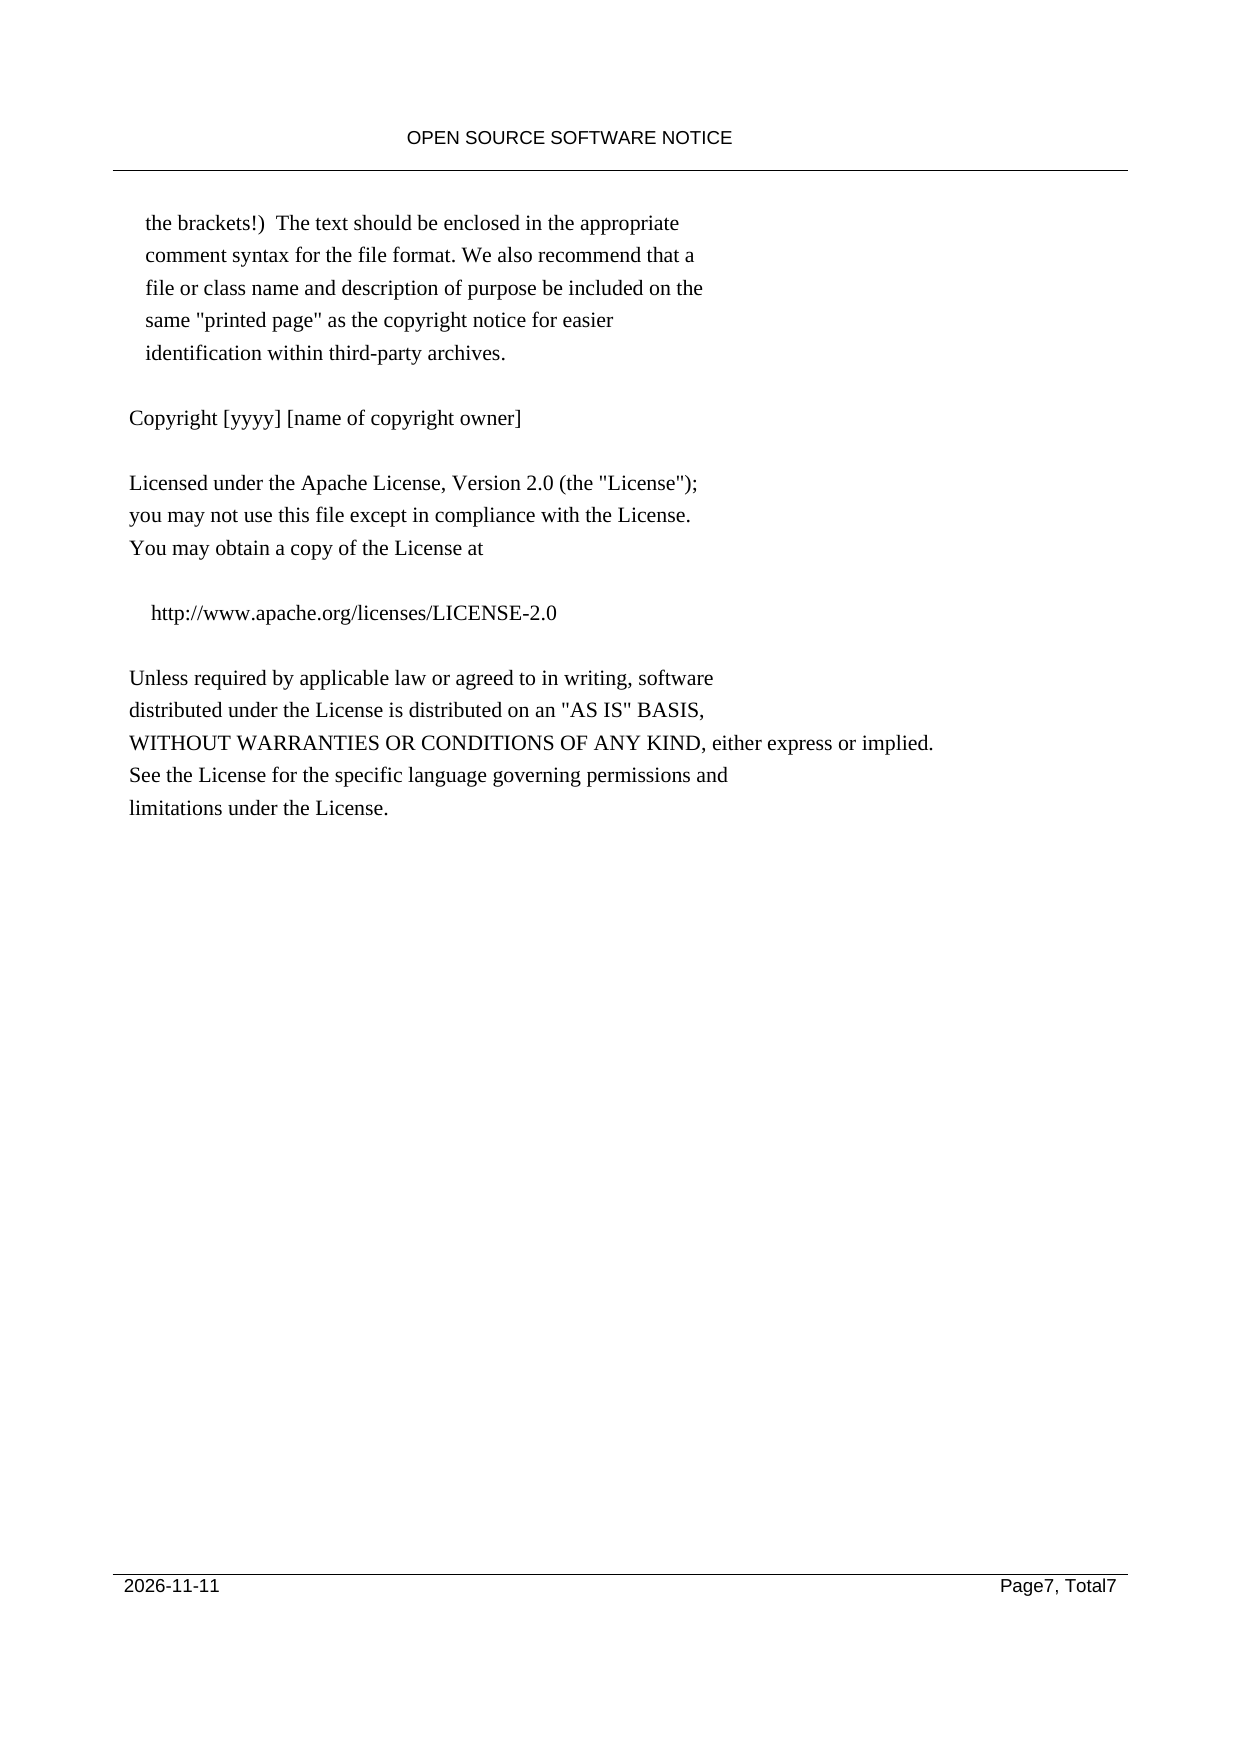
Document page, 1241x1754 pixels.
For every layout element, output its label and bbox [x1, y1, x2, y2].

text [112, 206, 1128, 824]
